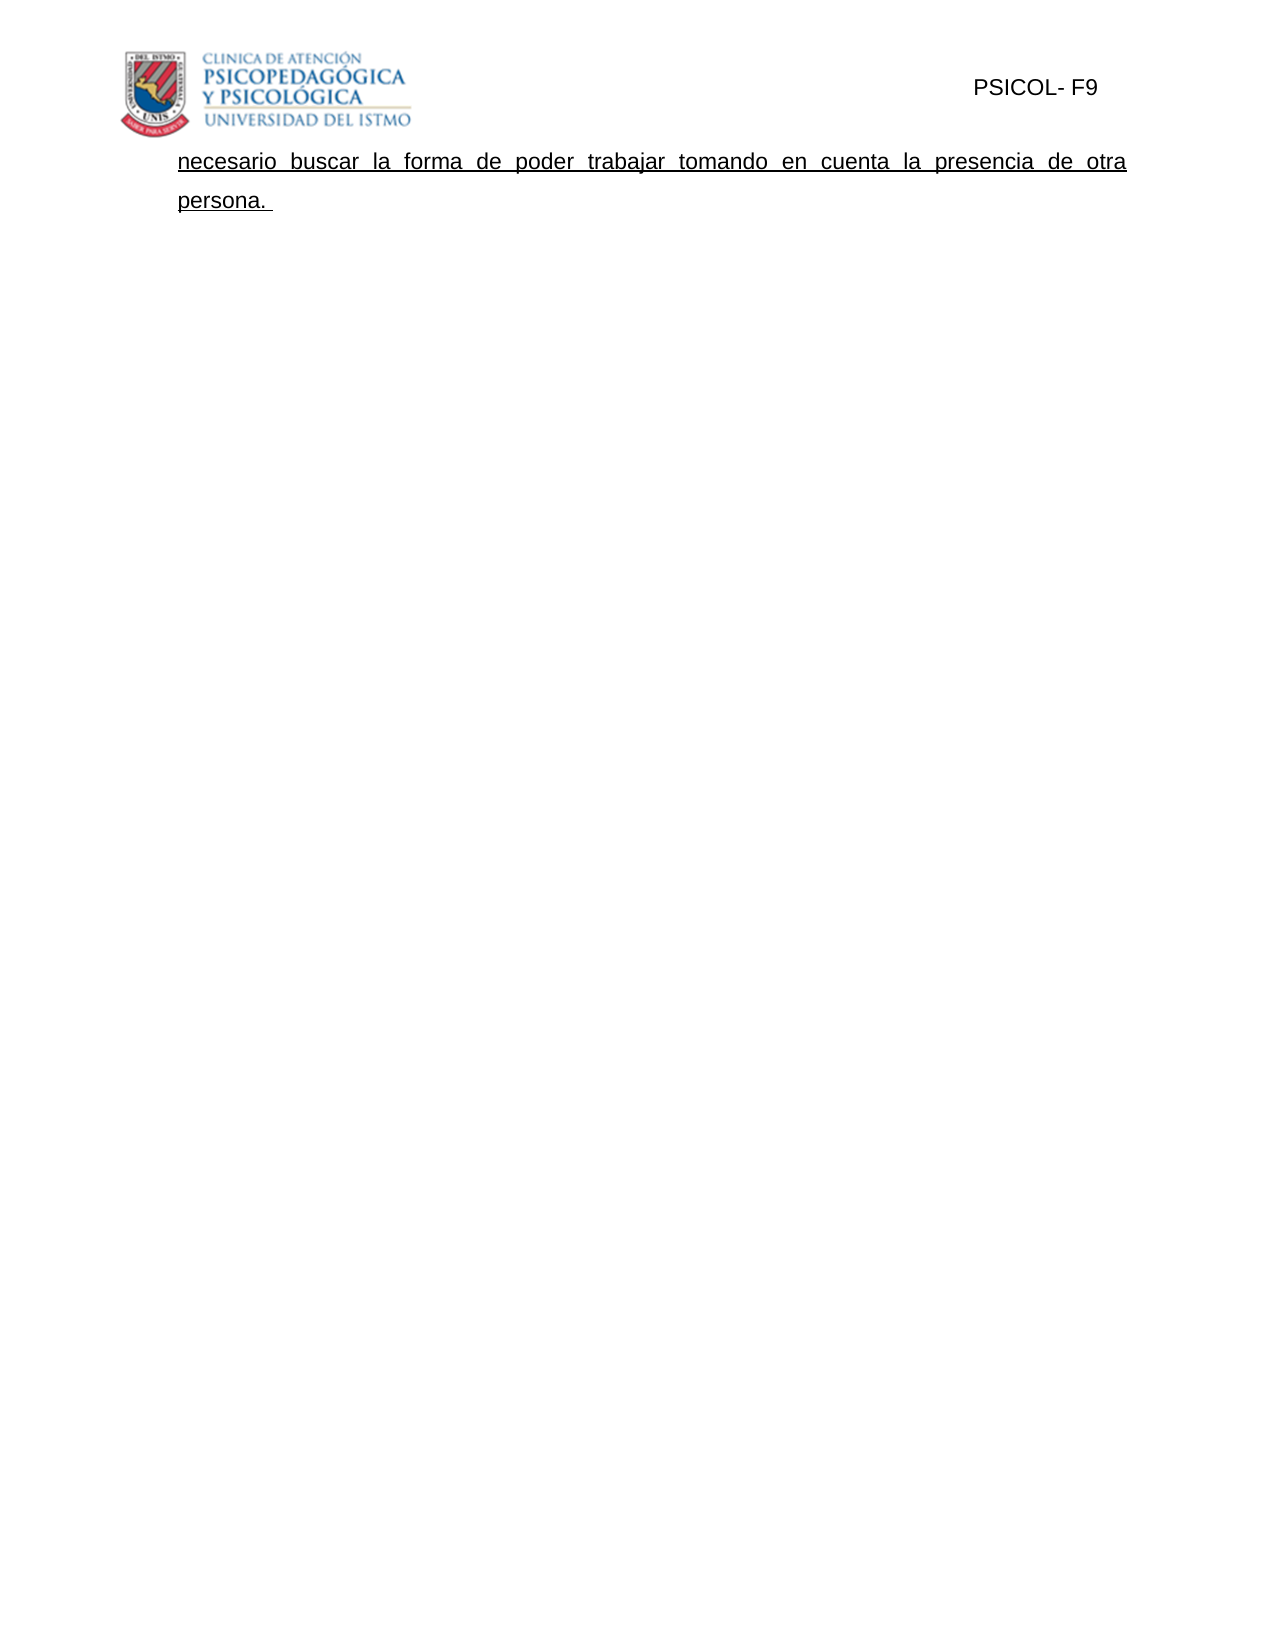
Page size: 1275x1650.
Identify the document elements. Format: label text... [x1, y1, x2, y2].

picture [65, 20, 437, 148]
